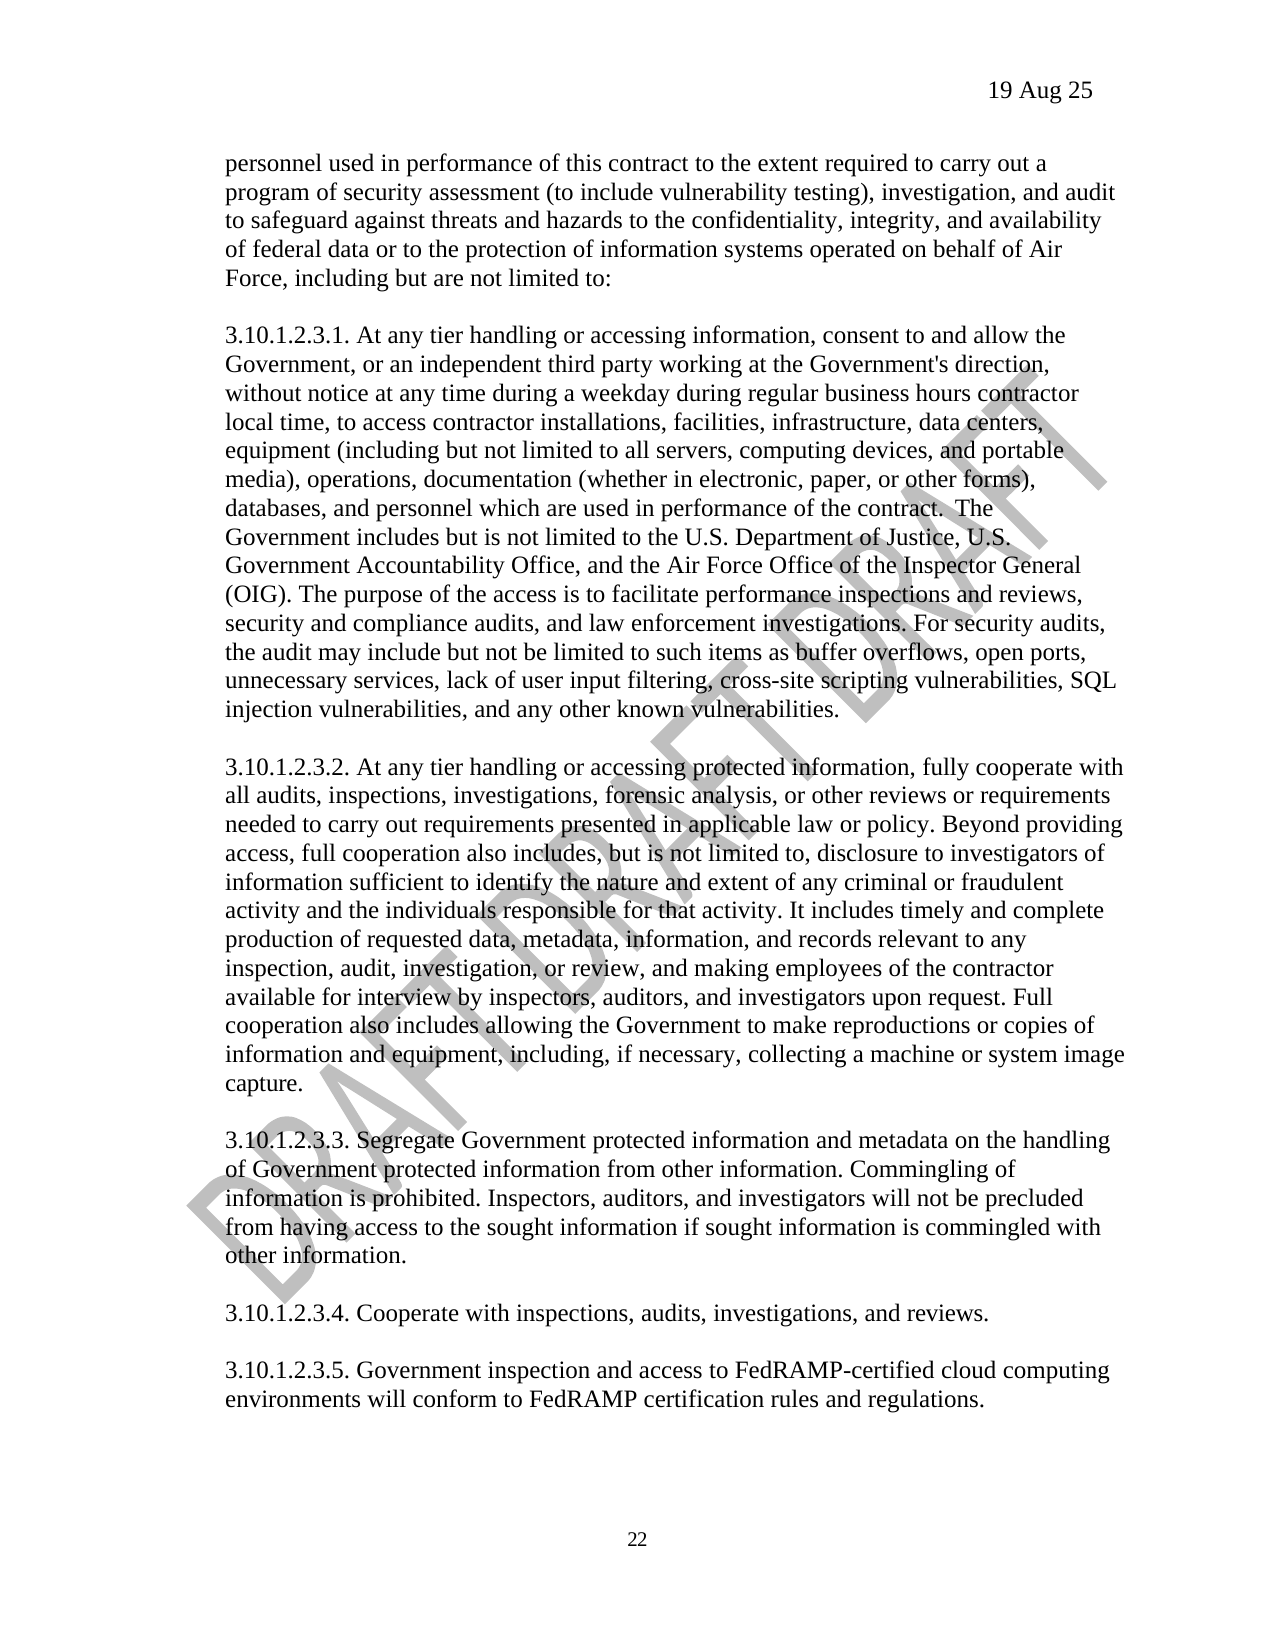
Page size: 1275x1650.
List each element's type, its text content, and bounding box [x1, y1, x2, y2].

list At any tier handling or accessing protected information, fully cooperate with all audits, inspections, investigations, forensic analysis, or other reviews or requirements needed to carry out requirements presented in applicable law or policy. Beyond providing access, full cooperation also includes, but is not limited to, disclosure to investigators of information sufficient to identify the nature and extent of any criminal or fraudulent activity and the individuals responsible for that activity. It includes timely and complete production of requested data, metadata, information, and records relevant to any inspection, audit, investigation, or review, and making employees of the contractor available for interview by inspectors, auditors, and investigators upon request. Full cooperation also includes allowing the Government to make reproductions or copies of information and equipment, including, if necessary, collecting a machine or system image capture. [225, 752, 1125, 1097]
text personnel used in performance of this contract to the extent required to carry out a program of security assessment (to include vulnerability testing), investigation, and audit to safeguard against threats and hazards to the confidentiality, integrity, and availability of federal data or to the protection of information systems operated on behalf of Air Force, including but are not limited to: [225, 148, 1121, 292]
list Government inspection and access to FedRAMP-certified cloud computing environments will conform to FedRAMP certification rules and regulations. [225, 1355, 1110, 1413]
list Segregate Government protected information and metadata on the handling of Government protected information from other information. Commingling of information is prohibited. Inspectors, auditors, and investigators will not be precluded from having access to the sought information if sought information is commingled with other information. [225, 1125, 1111, 1269]
list At any tier handling or accessing information, consent to and allow the Government, or an independent third party working at the Government's direction, without notice at any time during a weekday during regular business hours contractor local time, to access contractor installations, facilities, infrastructure, data centers, equipment (including but not limited to all servers, computing devices, and portable media), operations, documentation (whether in electronic, paper, or other forms), databases, and personnel which are used in performance of the contract. The Government includes but is not limited to the U.S. Department of Justice, U.S. Government Accountability Office, and the Air Force Office of the Inspector General (OIG). The purpose of the access is to facilitate performance inspections and reviews, security and compliance audits, and law enforcement investigations. For security audits, the audit may include but not be limited to such items as buffer overflows, open ports, unnecessary services, lack of user input filtering, cross-site scripting vulnerabilities, SQL injection vulnerabilities, and any other known vulnerabilities. [225, 320, 1117, 723]
list Cooperate with inspections, audits, investigations, and reviews. [225, 1298, 1162, 1327]
